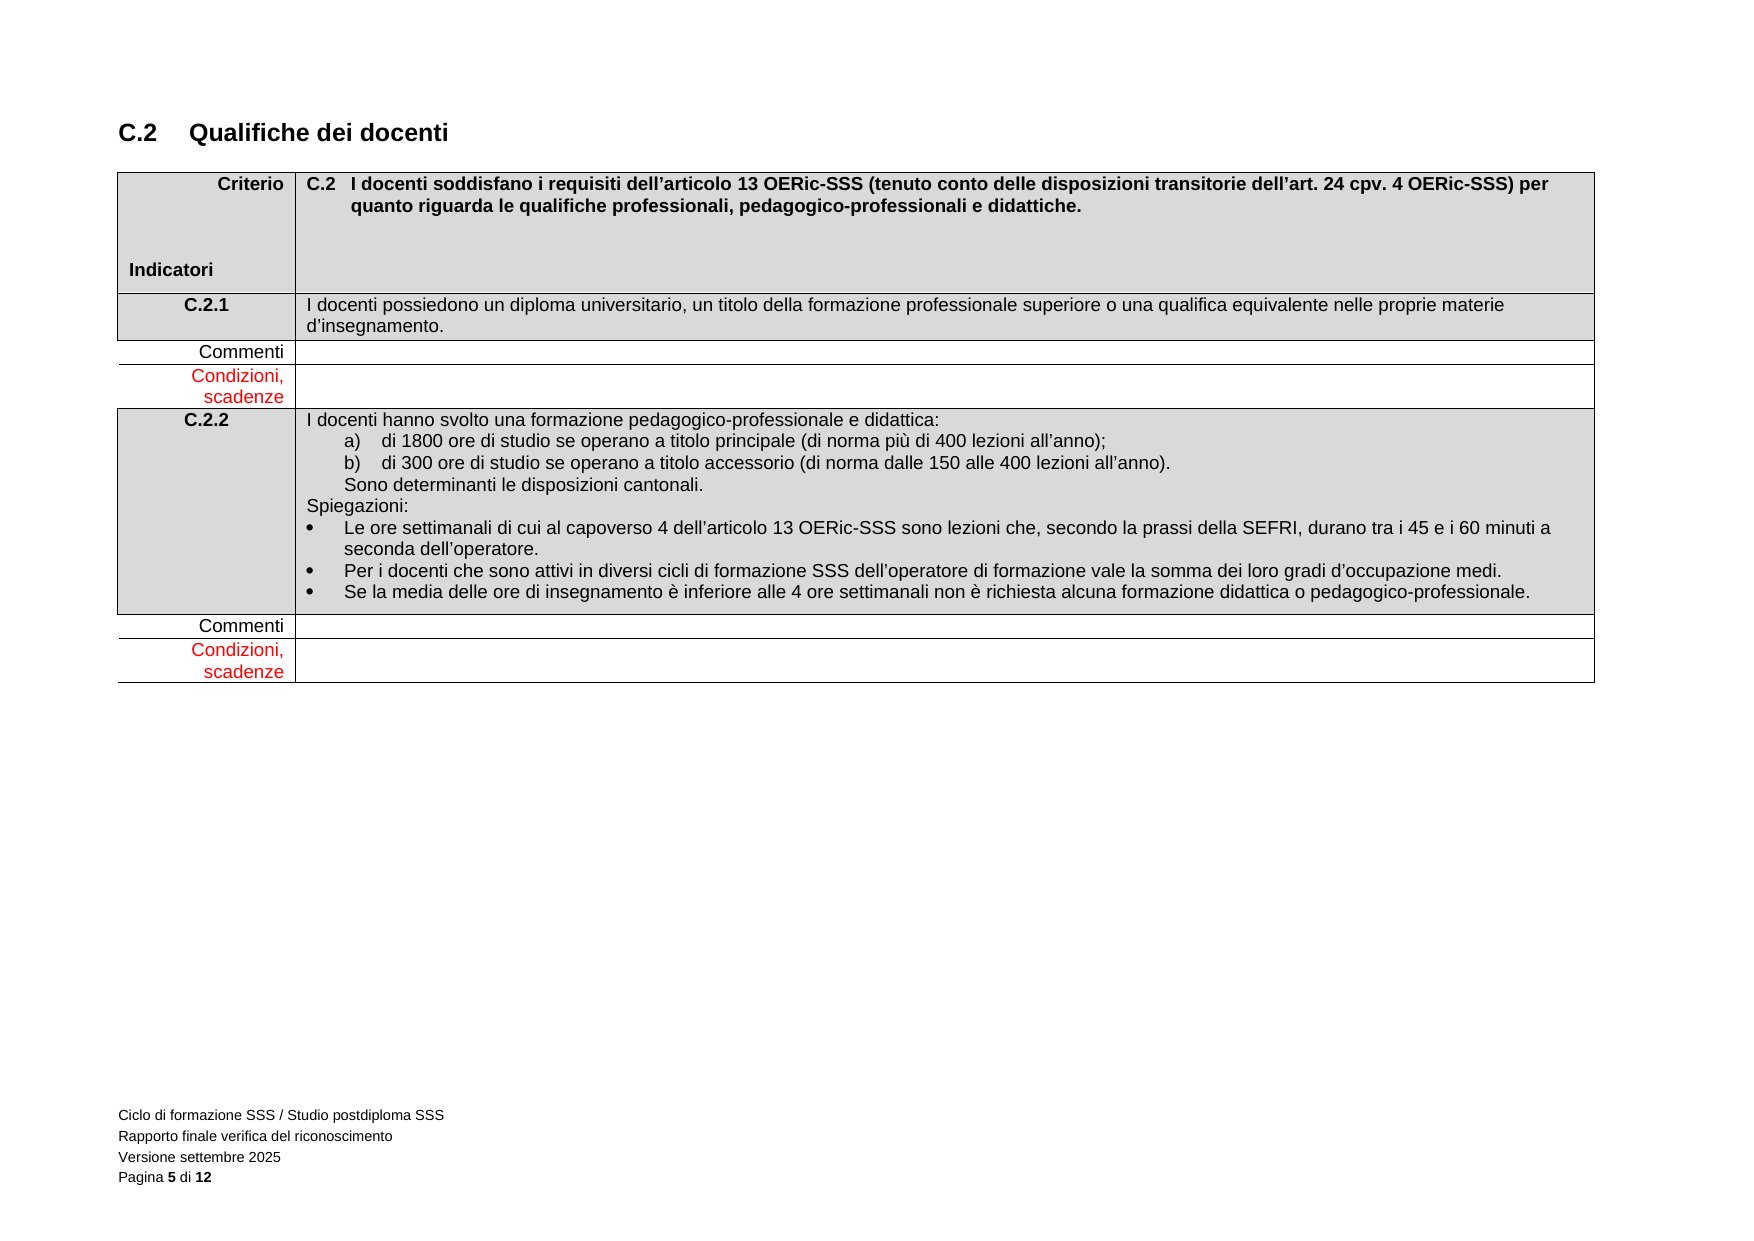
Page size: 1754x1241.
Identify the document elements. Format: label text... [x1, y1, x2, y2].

table_cell I docenti hanno svolto una formazione pedagogico-professionale e didattica: di 1800 ore di studio se operano a titolo principale (di norma più di 400 lezioni all’anno); di 300 ore di studio se operano a titolo accessorio (di norma dalle 150 alle 400 lezioni all’anno). Sono determinanti le disposizioni cantonali. Spiegazioni: Le ore settimanali di cui al capoverso 4 dell’articolo 13 OERic-SSS sono lezioni che, secondo la prassi della SEFRI, durano tra i 45 e i 60 minuti a seconda dell’operatore. Per i docenti che sono attivi in diversi cicli di formazione SSS dell’operatore di formazione vale la somma dei loro gradi d’occupazione medi. Se la media delle ore di insegnamento è inferiore alle 4 ore settimanali non è richiesta alcuna formazione didattica o pedagogico-professionale. [296, 409, 1594, 614]
table_cell I docenti possiedono un diploma universitario, un titolo della formazione professionale superiore o una qualifica equivalente nelle proprie materie d’insegnamento. [296, 294, 1594, 340]
table_cell [296, 365, 1594, 408]
table_cell Commenti [118, 615, 295, 638]
table_header C.2 I docenti soddisfano i requisiti dell’articolo 13 OERic-SSS (tenuto conto delle disposizioni transitorie dell’art. 24 cpv. 4 OERic-SSS) per quanto riguarda le qualifiche professionali, pedagogico-professionali e didattiche. [296, 173, 1594, 292]
table_cell Commenti [118, 341, 295, 363]
subtitle C.2 Qualifiche dei docenti [118, 118, 1636, 147]
table_cell [296, 341, 1594, 363]
table_cell C.2.2 [118, 409, 295, 614]
table_cell C.2.1 [118, 294, 295, 340]
table_cell [296, 639, 1594, 682]
table_cell Condizioni, scadenze [118, 365, 295, 408]
table_cell Condizioni, scadenze [118, 639, 295, 682]
table_cell [296, 615, 1594, 638]
table_header Criterio Indicatori [118, 173, 295, 292]
